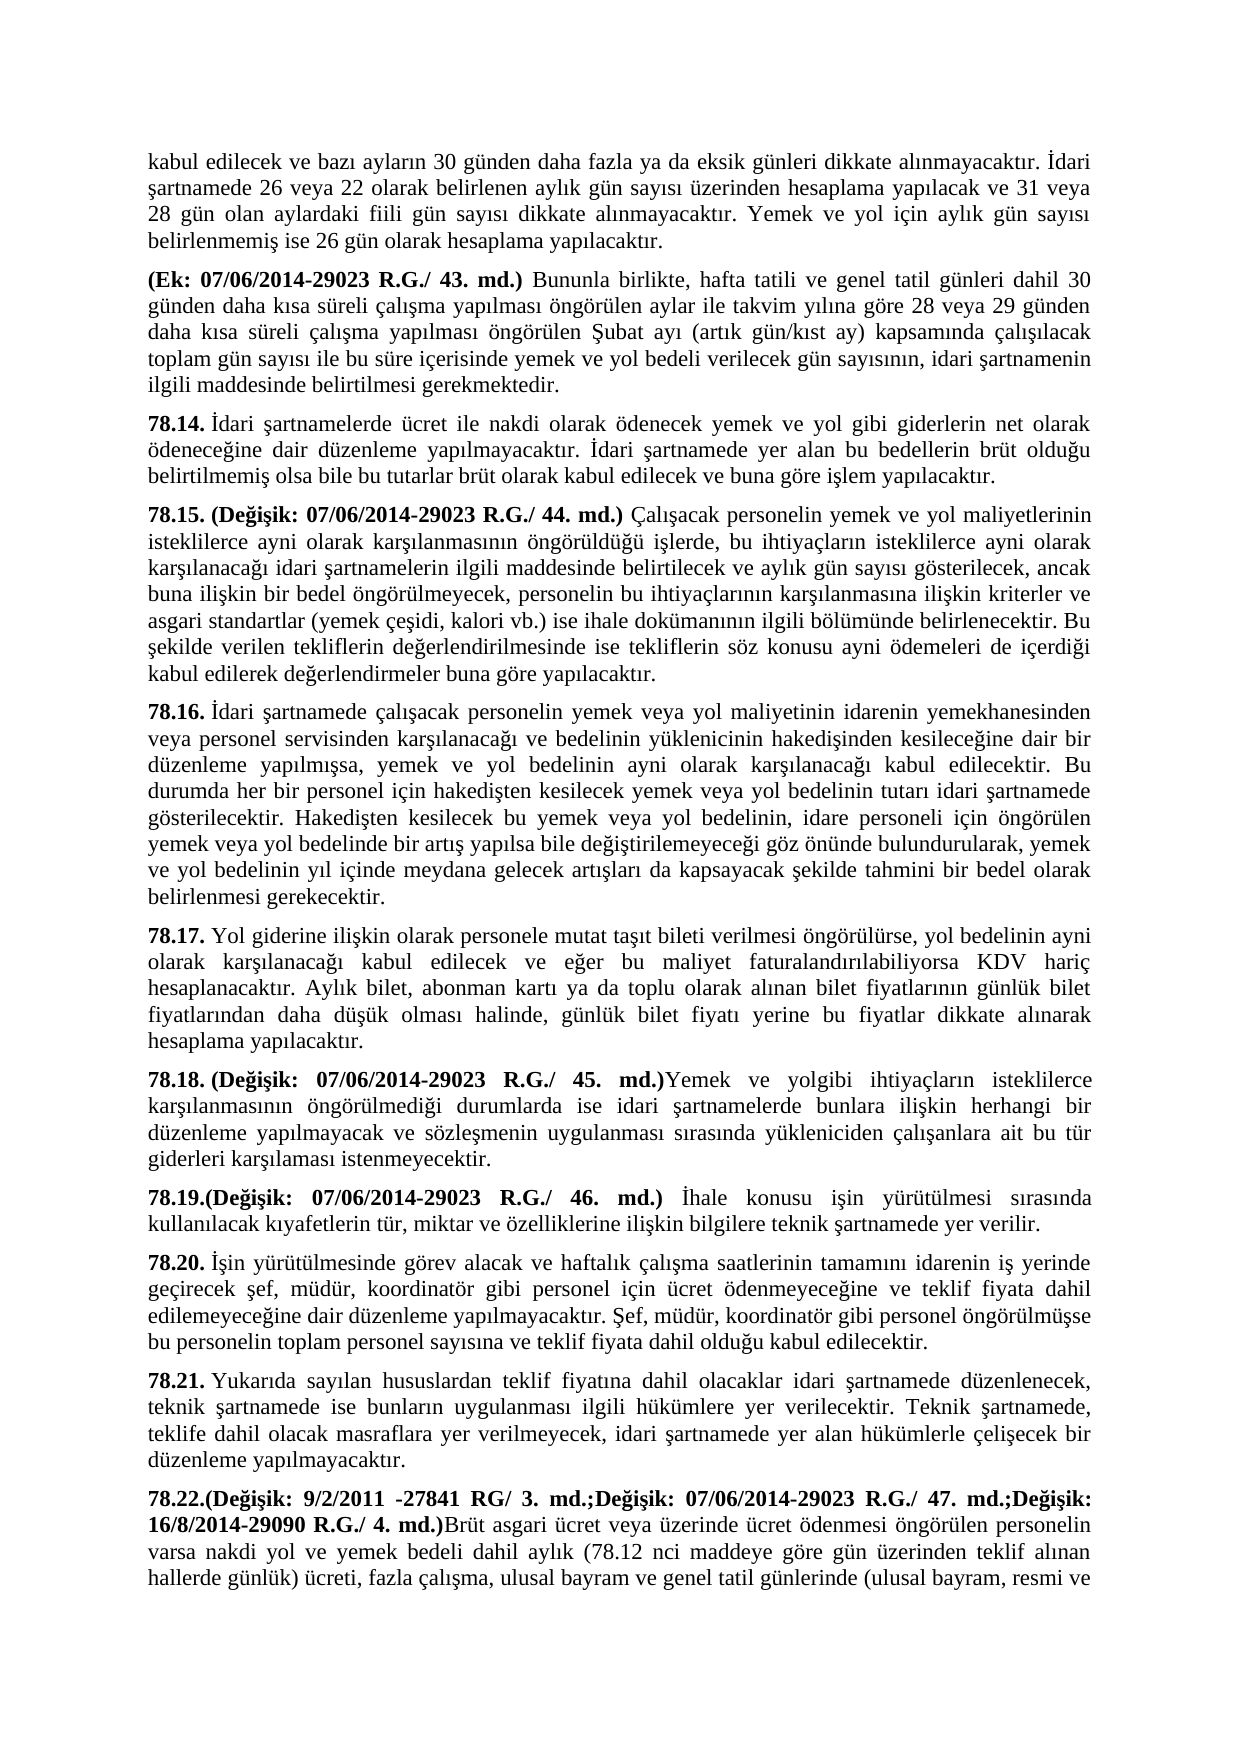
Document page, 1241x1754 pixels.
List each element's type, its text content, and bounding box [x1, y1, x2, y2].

list 78.18. (Değişik: 07/06/2014-29023 R.G./ 45. md.)Yemek ve yolgibi ihtiyaçların isteklilerce karşılanmasının öngörülmediği durumlarda ise idari şartnamelerde bunlara ilişkin herhangi bir düzenleme yapılmayacak ve sözleşmenin uygulanması sırasında yükleniciden çalışanlara ait bu tür giderleri karşılaması istenmeyecektir. [148, 1066, 1092, 1171]
text 78.17. Yol giderine ilişkin olarak personele mutat taşıt bileti verilmesi öngörülürse, yol bedelinin ayni olarak karşılanacağı kabul edilecek ve eğer bu maliyet faturalandırılabiliyorsa KDV hariç hesaplanacaktır. Aylık bilet, abonman kartı ya da toplu olarak alınan bilet fiyatlarının günlük bilet fiyatlarından daha düşük olması halinde, günlük bilet fiyatı yerine bu fiyatlar dikkate alınarak hesaplama yapılacaktır. [148, 922, 1092, 1053]
text 78.14. İdari şartnamelerde ücret ile nakdi olarak ödenecek yemek ve yol gibi giderlerin net olarak ödeneceğine dair düzenleme yapılmayacaktır. İdari şartnamede yer alan bu bedellerin brüt olduğu belirtilmemiş olsa bile bu tutarlar brüt olarak kabul edilecek ve buna göre işlem yapılacaktır. [148, 410, 1092, 489]
text 78.19.(Değişik: 07/06/2014-29023 R.G./ 46. md.) İhale konusu işin yürütülmesi sırasında kullanılacak kıyafetlerin tür, miktar ve özelliklerine ilişkin bilgilere teknik şartnamede yer verilir. [148, 1184, 1092, 1237]
text 78.15. (Değişik: 07/06/2014-29023 R.G./ 44. md.) Çalışacak personelin yemek ve yol maliyetlerinin isteklilerce ayni olarak karşılanmasının öngörüldüğü işlerde, bu ihtiyaçların isteklilerce ayni olarak karşılanacağı idari şartnamelerin ilgili maddesinde belirtilecek ve aylık gün sayısı gösterilecek, ancak buna ilişkin bir bedel öngörülmeyecek, personelin bu ihtiyaçlarının karşılanmasına ilişkin kriterler ve asgari standartlar (yemek çeşidi, kalori vb.) ise ihale dokümanının ilgili bölümünde belirlenecektir. Bu şekilde verilen tekliflerin değerlendirilmesinde ise tekliflerin söz konusu ayni ödemeleri de içerdiği kabul edilerek değerlendirmeler buna göre yapılacaktır. [148, 501, 1092, 686]
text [148, 148, 1092, 253]
text 78.21. Yukarıda sayılan hususlardan teklif fiyatına dahil olacaklar idari şartnamede düzenlenecek, teknik şartnamede ise bunların uygulanması ilgili hükümlere yer verilecektir. Teknik şartnamede, teklife dahil olacak masraflara yer verilmeyecek, idari şartnamede yer alan hükümlerle çelişecek bir düzenleme yapılmayacaktır. [148, 1367, 1092, 1472]
text 78.20. İşin yürütülmesinde görev alacak ve haftalık çalışma saatlerinin tamamını idarenin iş yerinde geçirecek şef, müdür, koordinatör gibi personel için ücret ödenmeyeceğine ve teklif fiyata dahil edilemeyeceğine dair düzenleme yapılmayacaktır. Şef, müdür, koordinatör gibi personel öngörülmüşse bu personelin toplam personel sayısına ve teklif fiyata dahil olduğu kabul edilecektir. [148, 1249, 1092, 1354]
text 78.16. İdari şartnamede çalışacak personelin yemek veya yol maliyetinin idarenin yemekhanesinden veya personel servisinden karşılanacağı ve bedelinin yüklenicinin hakedişinden kesileceğine dair bir düzenleme yapılmışsa, yemek ve yol bedelinin ayni olarak karşılanacağı kabul edilecektir. Bu durumda her bir personel için hakedişten kesilecek yemek veya yol bedelinin tutarı idari şartnamede gösterilecektir. Hakedişten kesilecek bu yemek veya yol bedelinin, idare personeli için öngörülen yemek veya yol bedelinde bir artış yapılsa bile değiştirilemeyeceği göz önünde bulundurularak, yemek ve yol bedelinin yıl içinde meydana gelecek artışları da kapsayacak şekilde tahmini bir bedel olarak belirlenmesi gerekecektir. [148, 698, 1092, 909]
text (Ek: 07/06/2014-29023 R.G./ 43. md.) Bununla birlikte, hafta tatili ve genel tatil günleri dahil 30 günden daha kısa süreli çalışma yapılması öngörülen aylar ile takvim yılına göre 28 veya 29 günden daha kısa süreli çalışma yapılması öngörülen Şubat ayı (artık gün/kıst ay) kapsamında çalışılacak toplam gün sayısı ile bu süre içerisinde yemek ve yol bedeli verilecek gün sayısının, idari şartnamenin ilgili maddesinde belirtilmesi gerekmektedir. [148, 266, 1092, 397]
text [148, 1485, 1092, 1590]
